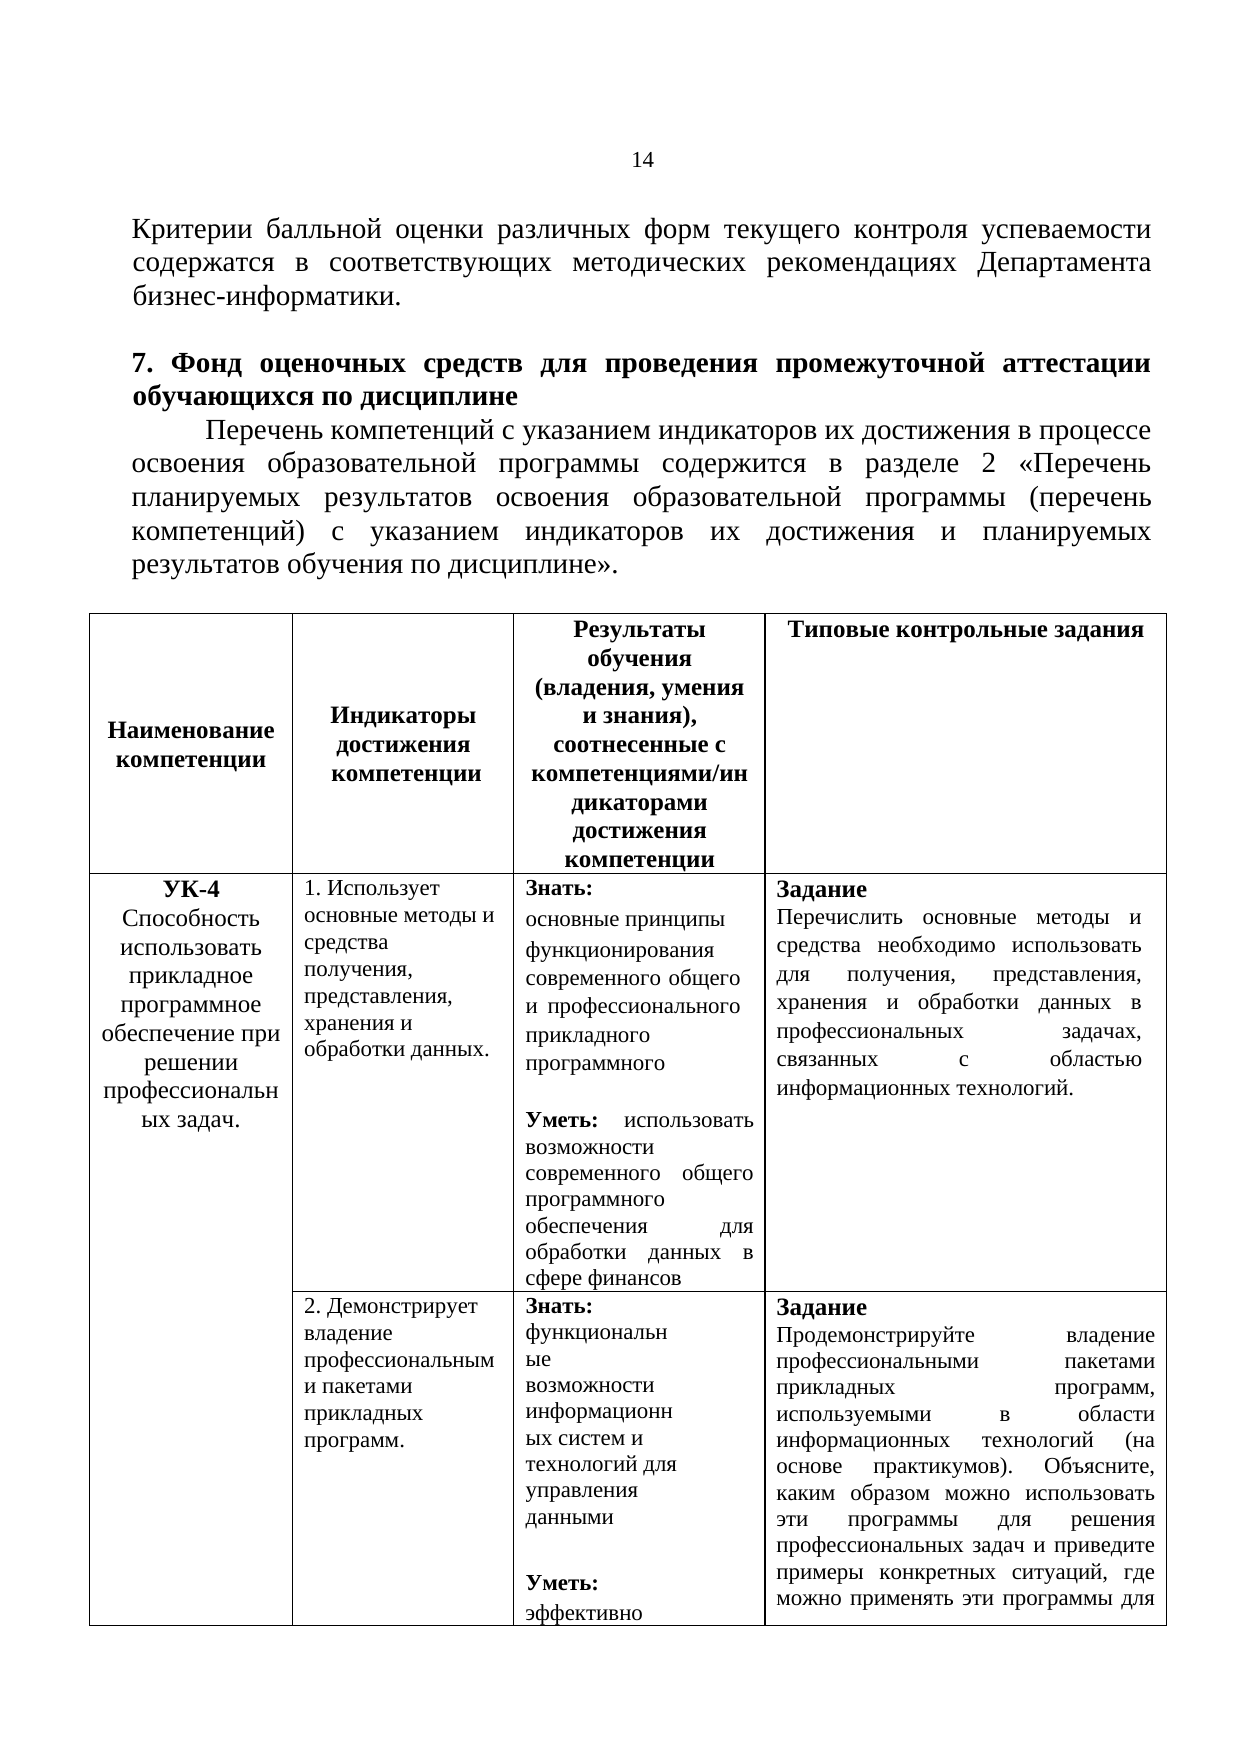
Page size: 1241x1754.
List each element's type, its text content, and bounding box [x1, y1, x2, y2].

table_cell УК-4 Способность использовать прикладное программное обеспечение при решении профессиональных задач. [90, 874, 292, 1625]
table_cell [766, 1292, 1166, 1625]
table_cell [514, 1292, 764, 1625]
table_cell 1. Использует основные методы и средства получения, представления, хранения и обработки данных. [293, 874, 513, 1291]
table_header Типовые контрольные задания [766, 614, 1166, 873]
table_cell Задание Перечислить основные методы и средства необходимо использовать для получения, представления, хранения и обработки данных в профессиональных задачах, связанных с областью информационных технологий. [766, 874, 1166, 1291]
table_cell Знать: основные принципы функционирования современного общего и профессионального прикладного программного Уметь: использовать возможности современного общего программного обеспечения для обработки данных в сфере финансов [514, 874, 764, 1291]
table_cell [293, 1292, 513, 1625]
table_header Результаты обучения (владения, умения и знания), соотнесенные с компетенциями/индикаторами достижения компетенции [514, 614, 764, 873]
text Критерии балльной оценки различных форм текущего контроля успеваемости содержатся в соответствующих методических рекомендациях Департамента бизнес-информатики. [131, 211, 1152, 311]
table_header Индикаторы достижения компетенции [293, 614, 513, 873]
text Перечень компетенций с указанием индикаторов их достижения в процессе освоения образовательной программы содержится в разделе 2 «Перечень планируемых результатов освоения образовательной программы (перечень компетенций) с указанием индикаторов их достижения и планируемых результатов обучения по дисциплине». [131, 412, 1152, 580]
table_header Наименование компетенции [90, 614, 292, 873]
text 7. Фонд оценочных средств для проведения промежуточной аттестации обучающихся по дисциплине [131, 345, 1152, 412]
